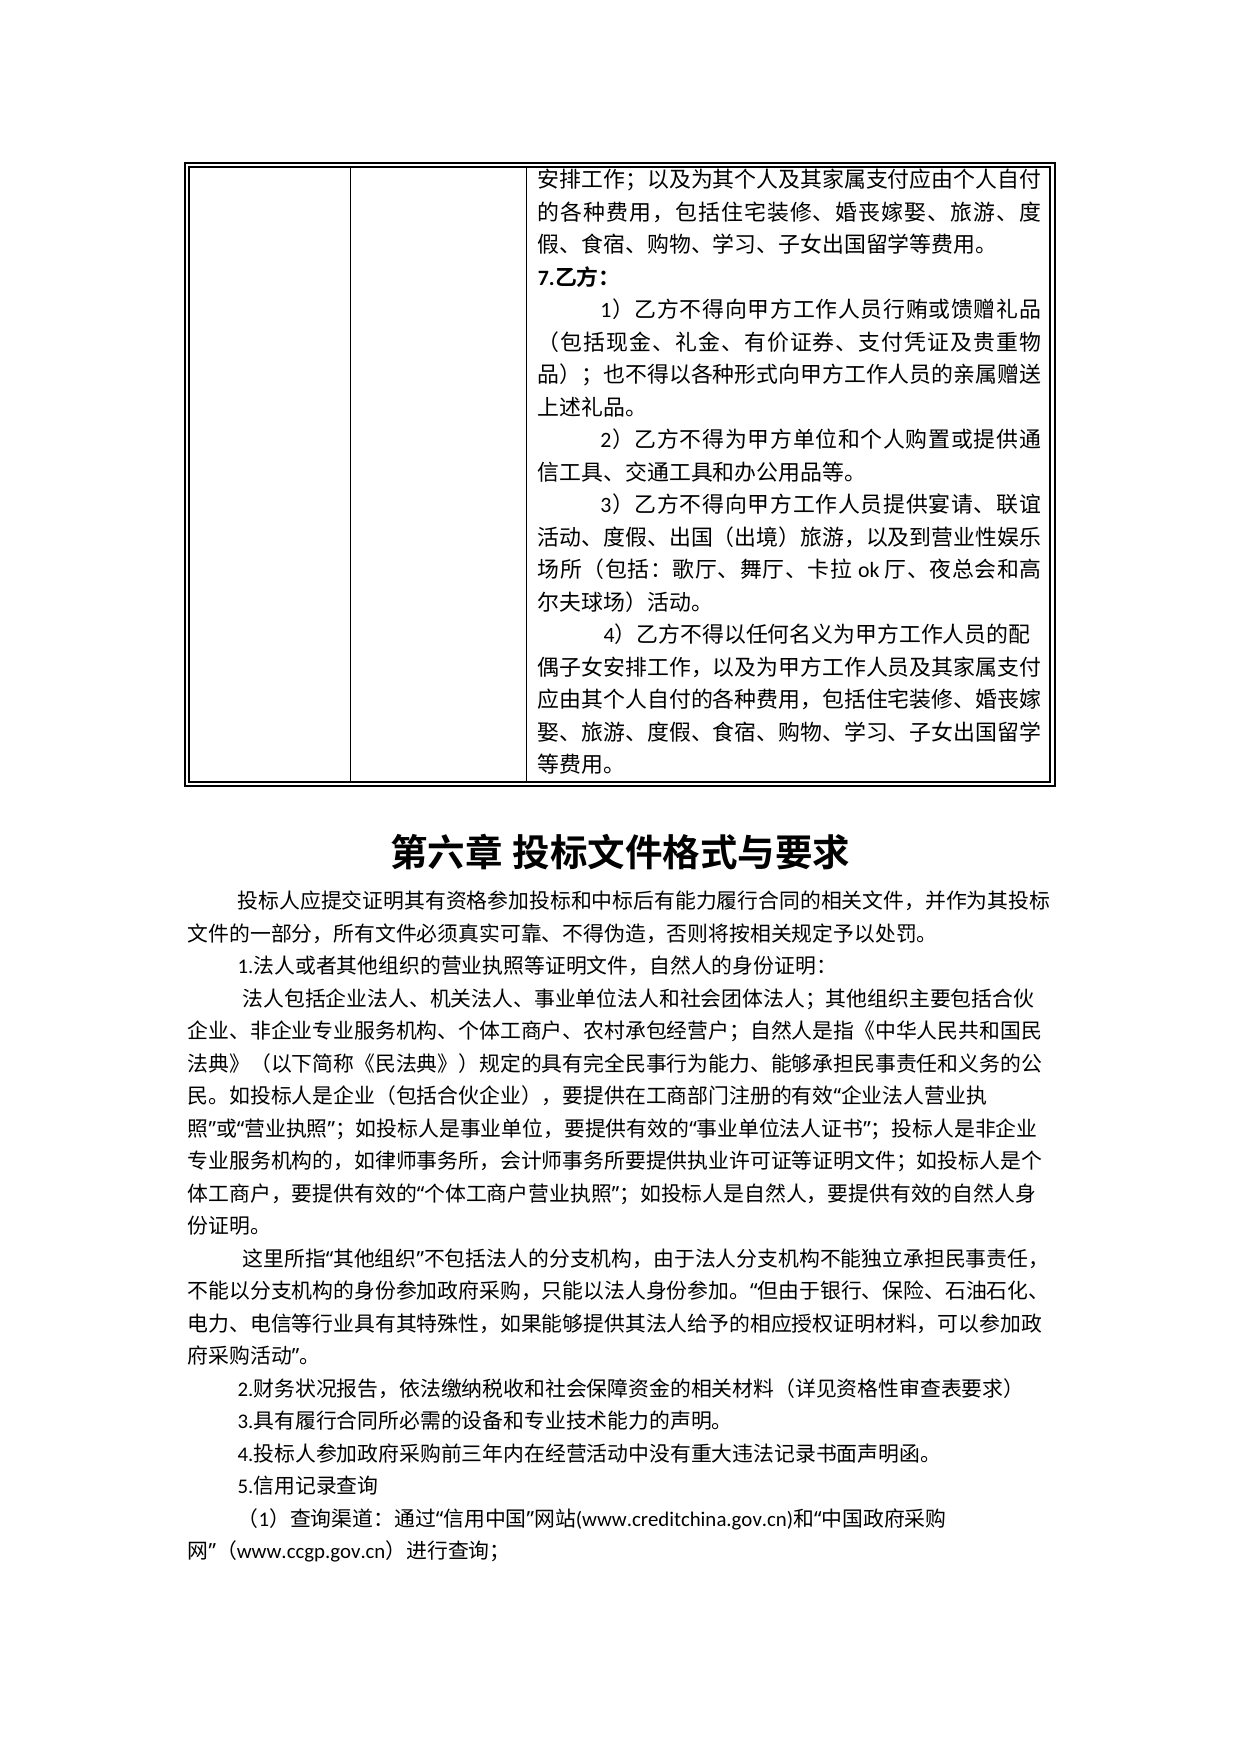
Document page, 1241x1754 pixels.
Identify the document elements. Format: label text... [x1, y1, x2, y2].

text （1）查询渠道：通过“信用中国”网站(www.creditchina.gov.cn)和“中国政府采购网”（www.ccgp.gov.cn）进行查询； [187, 1502, 1053, 1567]
text 法人包括企业法人、机关法人、事业单位法人和社会团体法人；其他组织主要包括合伙企业、非企业专业服务机构、个体工商户、农村承包经营户；自然人是指《中华人民共和国民法典》（以下简称《民法典》）规定的具有完全民事行为能力、能够承担民事责任和义务的公民。如投标人是企业（包括合伙企业），要提供在工商部门注册的有效“企业法人营业执照”或“营业执照”；如投标人是事业单位，要提供有效的“事业单位法人证书”；投标人是非企业专业服务机构的，如律师事务所，会计师事务所要提供执业许可证等证明文件；如投标人是个体工商户，要提供有效的“个体工商户营业执照”；如投标人是自然人，要提供有效的自然人身份证明。 [187, 982, 1053, 1242]
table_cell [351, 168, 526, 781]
text 2.财务状况报告，依法缴纳税收和社会保障资金的相关材料（详见资格性审查表要求） [187, 1372, 1053, 1404]
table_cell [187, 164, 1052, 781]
text 4.投标人参加政府采购前三年内在经营活动中没有重大违法记录书面声明函。 [187, 1437, 1053, 1469]
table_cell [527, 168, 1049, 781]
text 第六章 投标文件格式与要求 [187, 819, 1053, 884]
text 3.具有履行合同所必需的设备和专业技术能力的声明。 [187, 1404, 1053, 1437]
text 投标人应提交证明其有资格参加投标和中标后有能力履行合同的相关文件，并作为其投标文件的一部分，所有文件必须真实可靠、不得伪造，否则将按相关规定予以处罚。 [187, 884, 1053, 949]
text 这里所指“其他组织”不包括法人的分支机构，由于法人分支机构不能独立承担民事责任，不能以分支机构的身份参加政府采购，只能以法人身份参加。“但由于银行、保险、石油石化、电力、电信等行业具有其特殊性，如果能够提供其法人给予的相应授权证明材料，可以参加政府采购活动”。 [187, 1242, 1053, 1372]
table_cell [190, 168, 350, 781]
text 5.信用记录查询 [187, 1469, 1053, 1502]
text 1.法人或者其他组织的营业执照等证明文件，自然人的身份证明： [187, 949, 1053, 982]
